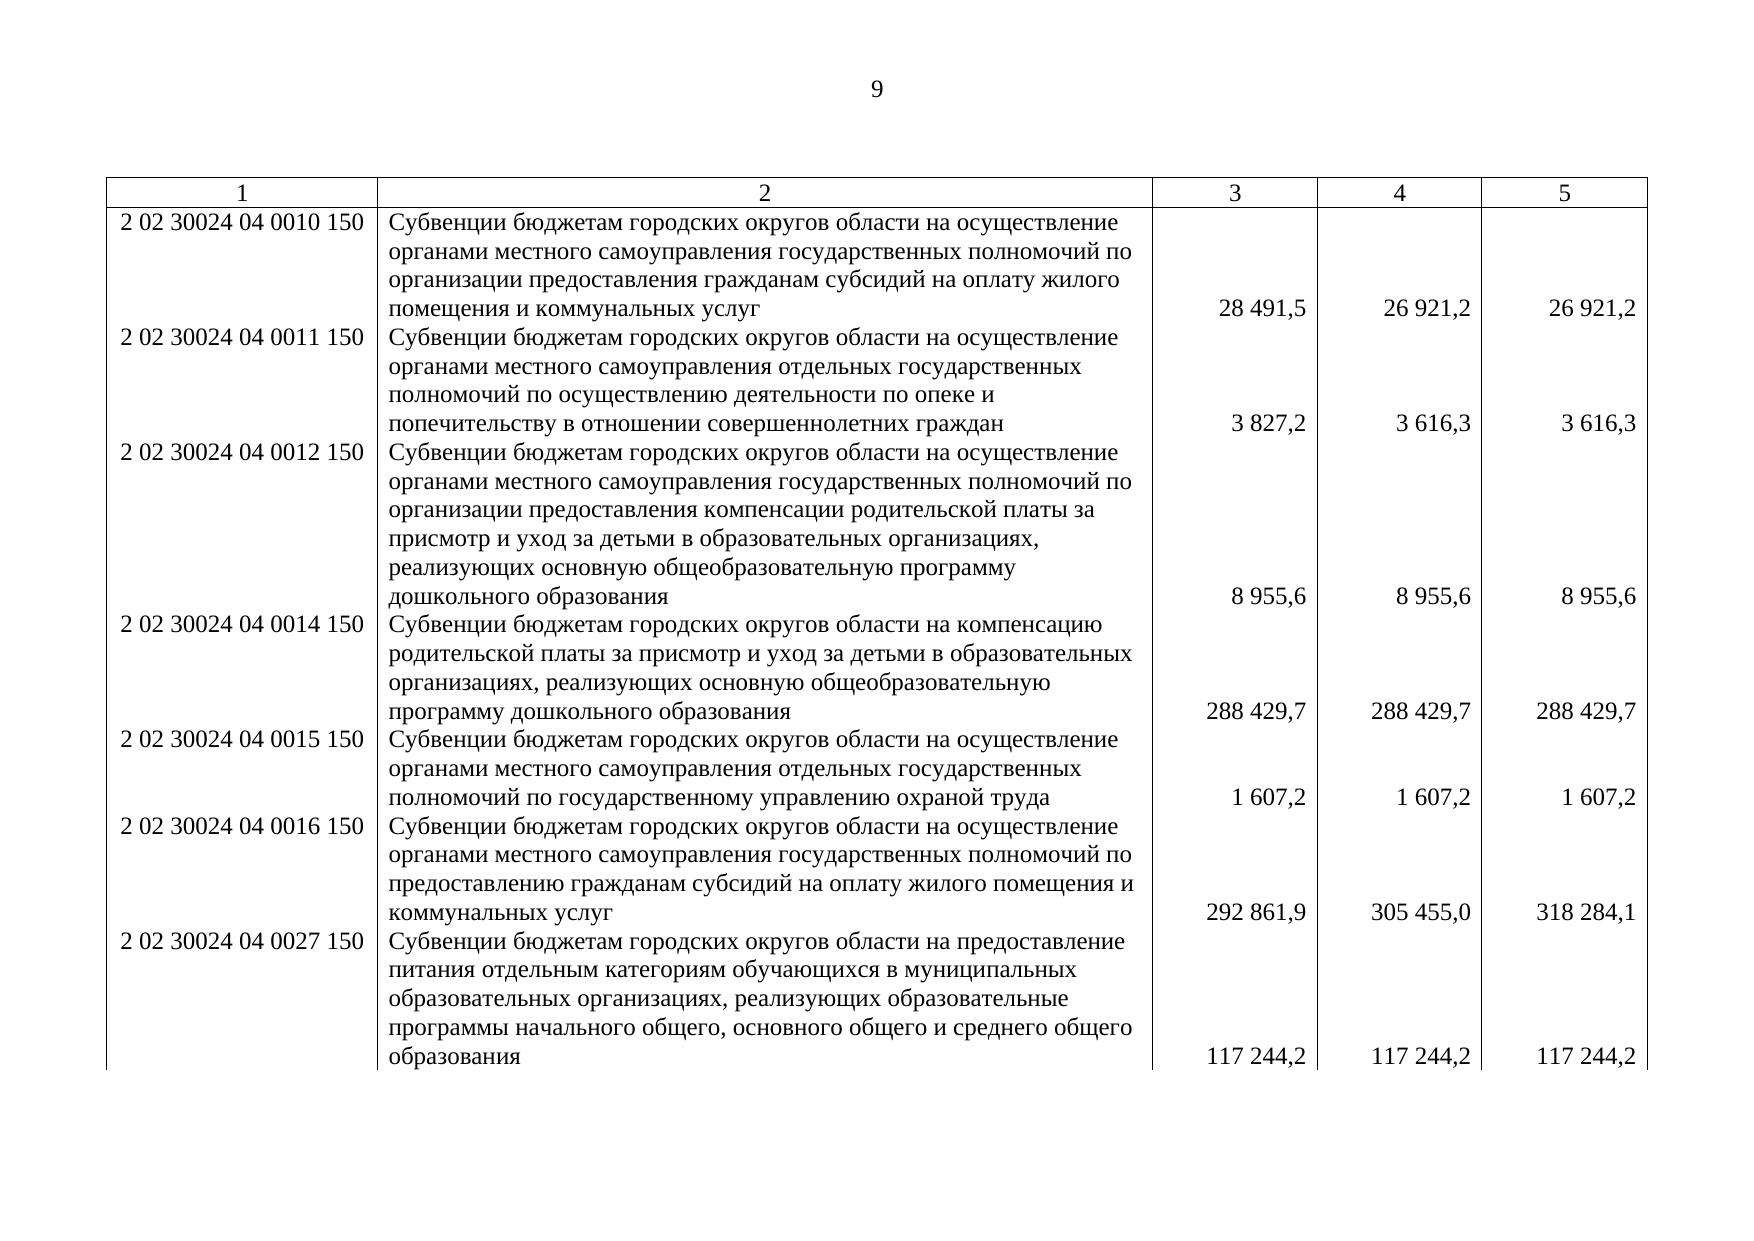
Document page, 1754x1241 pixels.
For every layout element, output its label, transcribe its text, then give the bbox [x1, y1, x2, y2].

table_header 2 [378, 178, 1152, 207]
table_header 1 [107, 178, 377, 207]
table_cell 318 284,1 [1482, 811, 1647, 926]
table_cell 1 607,2 [1318, 725, 1481, 811]
table_header 3 [1153, 178, 1317, 207]
table_cell 26 921,2 [1482, 208, 1647, 322]
table_cell 1 607,2 [1482, 725, 1647, 811]
table_cell 117 244,2 [1153, 926, 1317, 1069]
table_cell 2 02 30024 04 0014 150 [107, 610, 377, 724]
table_cell 2 02 30024 04 0012 150 [107, 437, 377, 609]
table_cell 288 429,7 [1482, 610, 1647, 724]
table_cell Cубвенции бюджетам городских округов области на осуществление органами местного самоуправления государственных полномочий по предоставлению гражданам субсидий на оплату жилого помещения и коммунальных услуг [378, 811, 1152, 926]
table_header 5 [1482, 178, 1647, 207]
table_cell 288 429,7 [1318, 610, 1481, 724]
table_cell 2 02 30024 04 0010 150 [107, 208, 377, 322]
table_cell 117 244,2 [1318, 926, 1481, 1069]
table_cell 2 02 30024 04 0011 150 [107, 322, 377, 437]
table_cell 292 861,9 [1153, 811, 1317, 926]
table_cell 28 491,5 [1153, 208, 1317, 322]
table_cell 3 827,2 [1153, 322, 1317, 437]
table_cell 3 616,3 [1482, 322, 1647, 437]
table_cell Cубвенции бюджетам городских округов области на осуществление органами местного самоуправления отдельных государственных полномочий по государственному управлению охраной труда [378, 725, 1152, 811]
table_cell 8 955,6 [1482, 437, 1647, 609]
table_header 4 [1318, 178, 1481, 207]
table_cell 305 455,0 [1318, 811, 1481, 926]
table_cell 26 921,2 [1318, 208, 1481, 322]
table_cell Cубвенции бюджетам городских округов области на осуществление органами местного самоуправления государственных полномочий по организации предоставления гражданам субсидий на оплату жилого помещения и коммунальных услуг [378, 208, 1152, 322]
table_cell 288 429,7 [1153, 610, 1317, 724]
table_cell 8 955,6 [1318, 437, 1481, 609]
table_cell 3 616,3 [1318, 322, 1481, 437]
table_cell 2 02 30024 04 0027 150 [107, 926, 377, 1069]
table_cell 2 02 30024 04 0015 150 [107, 725, 377, 811]
table_cell 8 955,6 [1153, 437, 1317, 609]
table_cell 117 244,2 [1482, 926, 1647, 1069]
table_cell Субвенции бюджетам городских округов области на компенсацию родительской платы за присмотр и уход за детьми в образовательных организациях, реализующих основную общеобразовательную программу дошкольного образования [378, 610, 1152, 724]
table_cell 2 02 30024 04 0016 150 [107, 811, 377, 926]
table_cell Субвенции бюджетам городских округов области на предоставление питания отдельным категориям обучающихся в муниципальных образовательных организациях, реализующих образовательные программы начального общего, основного общего и среднего общего образования [378, 926, 1152, 1069]
table_cell Cубвенции бюджетам городских округов области на осуществление органами местного самоуправления отдельных государственных полномочий по осуществлению деятельности по опеке и попечительству в отношении совершеннолетних граждан [378, 322, 1152, 437]
table_cell 1 607,2 [1153, 725, 1317, 811]
table_cell Субвенции бюджетам городских округов области на осуществление органами местного самоуправления государственных полномочий по организации предоставления компенсации родительской платы за присмотр и уход за детьми в образовательных организациях, реализующих основную общеобразовательную программу дошкольного образования [378, 437, 1152, 609]
